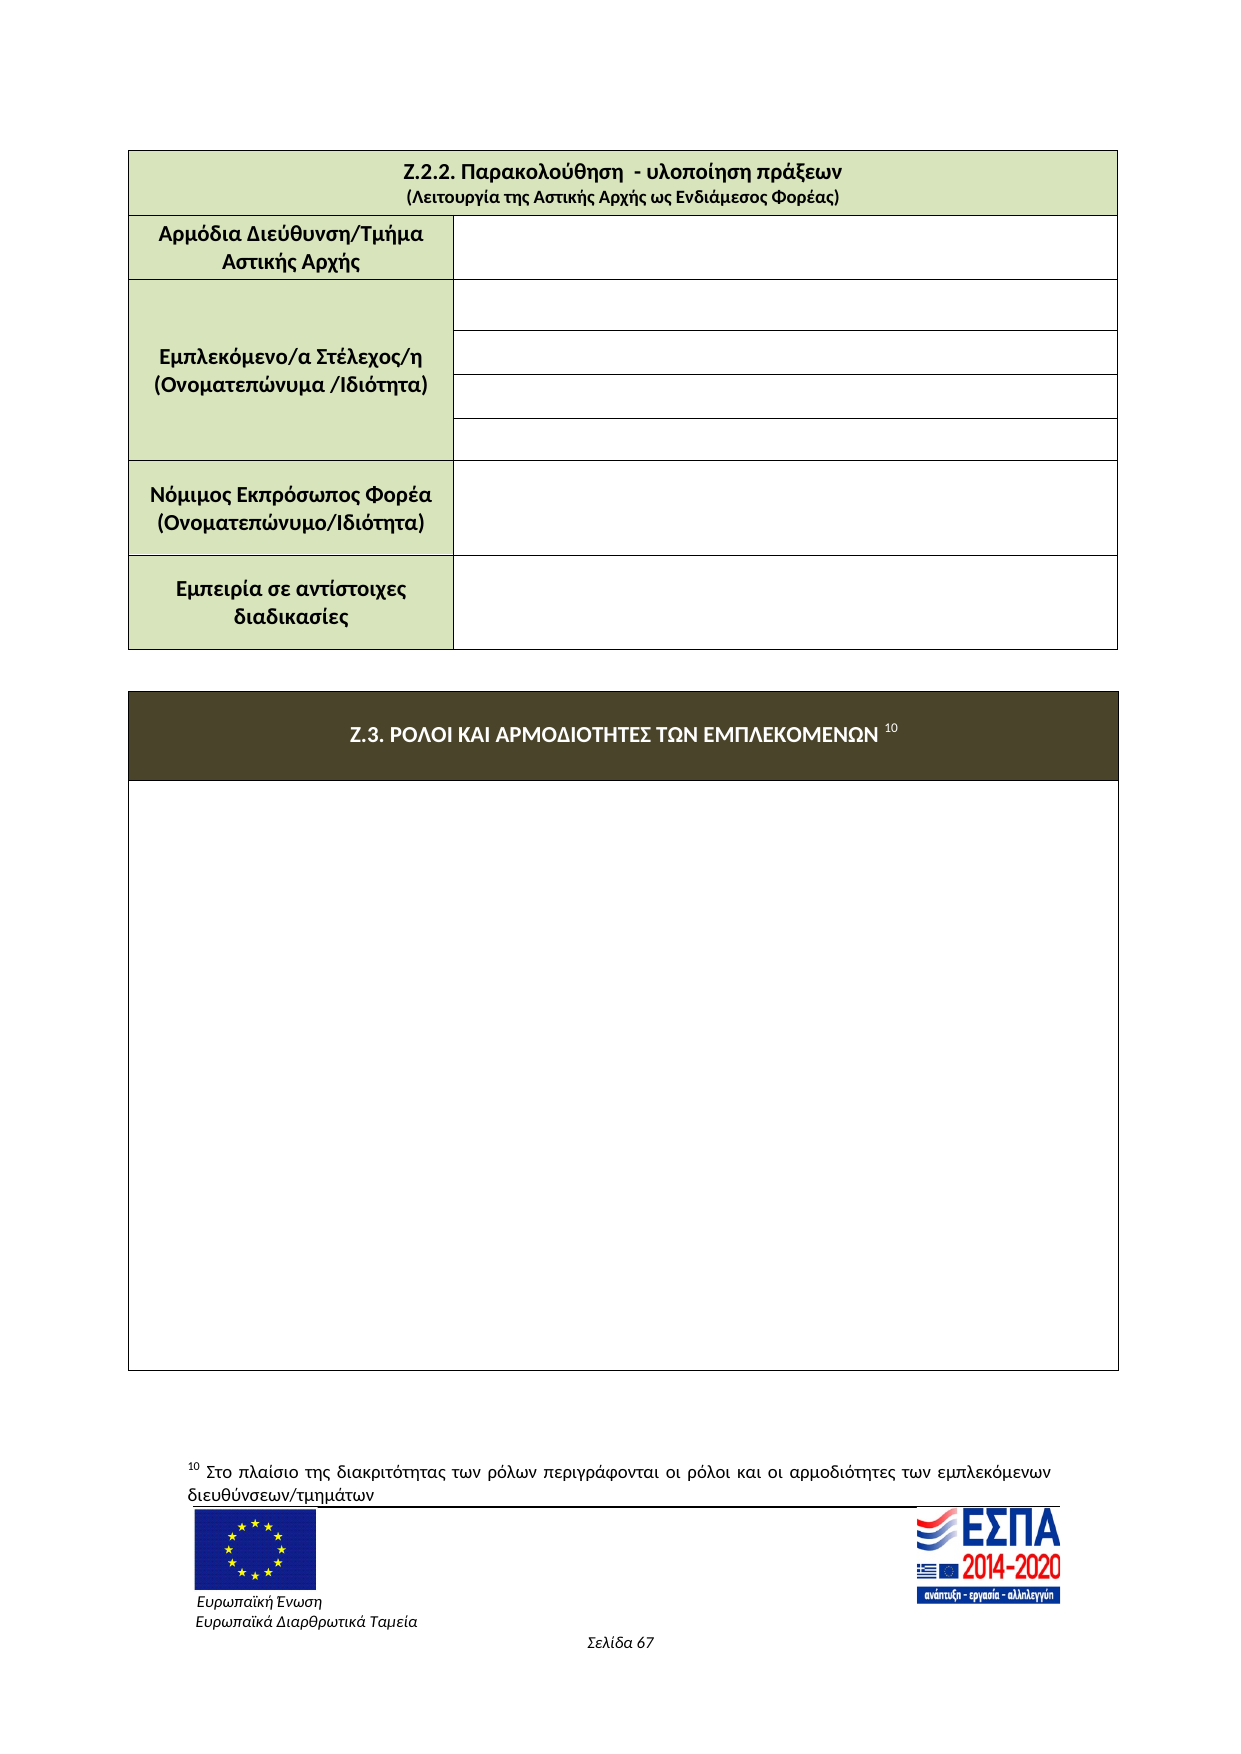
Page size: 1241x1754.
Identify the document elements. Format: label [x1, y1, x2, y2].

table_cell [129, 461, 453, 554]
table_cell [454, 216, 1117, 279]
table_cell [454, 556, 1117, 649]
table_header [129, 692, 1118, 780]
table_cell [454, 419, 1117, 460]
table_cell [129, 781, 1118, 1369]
picture [916, 1507, 1060, 1604]
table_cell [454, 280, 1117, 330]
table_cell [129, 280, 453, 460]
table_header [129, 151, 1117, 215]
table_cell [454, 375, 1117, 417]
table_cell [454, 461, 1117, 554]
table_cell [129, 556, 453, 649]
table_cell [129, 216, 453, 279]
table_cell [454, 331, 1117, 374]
picture [192, 1507, 318, 1592]
